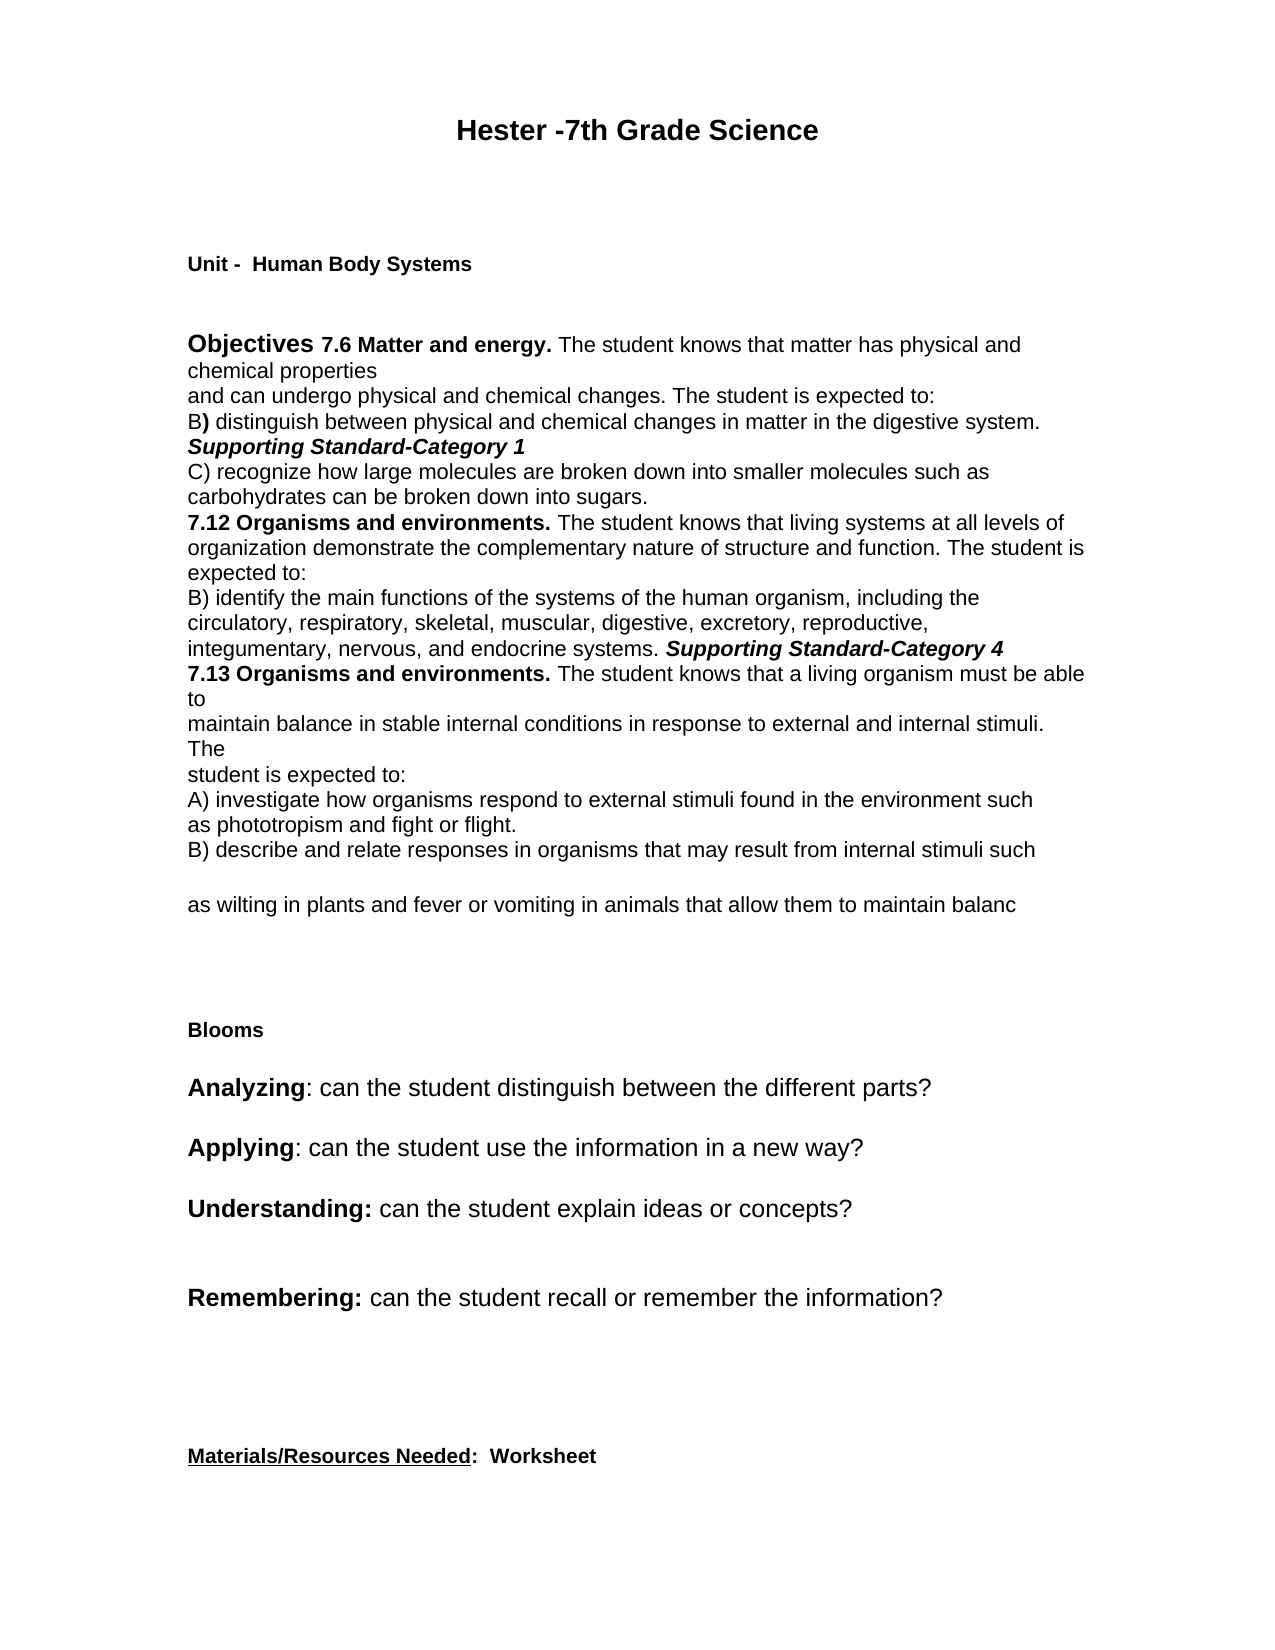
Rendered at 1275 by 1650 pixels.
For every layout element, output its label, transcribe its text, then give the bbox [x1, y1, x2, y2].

text Hester -7th Grade Science [187, 112, 1087, 146]
table_header Analyzing: can the student distinguish between the different parts? [186, 1071, 1086, 1132]
table_cell Understanding: can the student explain ideas or concepts? [186, 1192, 1086, 1282]
text maintain balance in stable internal conditions in response to external and internal stimuli. The [187, 711, 1087, 762]
text integumentary, nervous, and endocrine systems. Supporting Standard-Category 4 [187, 636, 1087, 661]
text 7.13 Organisms and environments. The student knows that a living organism must be able to [187, 661, 1087, 711]
text as wilting in plants and fever or vomiting in animals that allow them to maintain balanc [187, 892, 1087, 989]
table_cell Applying: can the student use the information in a new way? [186, 1132, 1086, 1192]
text C) recognize how large molecules are broken down into smaller molecules such as [187, 459, 1087, 484]
text Supporting Standard-Category 1 [187, 434, 1087, 459]
text as phototropism and fight or flight. [187, 812, 1087, 837]
text carbohydrates can be broken down into sugars. [187, 484, 1087, 509]
text expected to: [187, 560, 1087, 585]
text and can undergo physical and chemical changes. The student is expected to: [187, 383, 1087, 409]
text Blooms [187, 1018, 1087, 1042]
text A) investigate how organisms respond to external stimuli found in the environment such [187, 787, 1087, 812]
text Materials/Resources Needed: Worksheet [187, 1444, 1087, 1468]
text 7.12 Organisms and environments. The student knows that living systems at all levels of [187, 509, 1087, 535]
text B) describe and relate responses in organisms that may result from internal stimuli such [187, 837, 1087, 862]
text Objectives 7.6 Matter and energy. The student knows that matter has physical and chemical properties [187, 329, 1087, 383]
text circulatory, respiratory, skeletal, muscular, digestive, excretory, reproductive, [187, 610, 1087, 636]
text B) identify the main functions of the systems of the human organism, including the [187, 585, 1087, 610]
text organization demonstrate the complementary nature of structure and function. The student is [187, 535, 1087, 560]
text B) distinguish between physical and chemical changes in matter in the digestive system. [187, 409, 1087, 434]
text student is expected to: [187, 762, 1087, 787]
text Unit - Human Body Systems [187, 252, 1087, 300]
table_cell Remembering: can the student recall or remember the information? [186, 1282, 1086, 1313]
